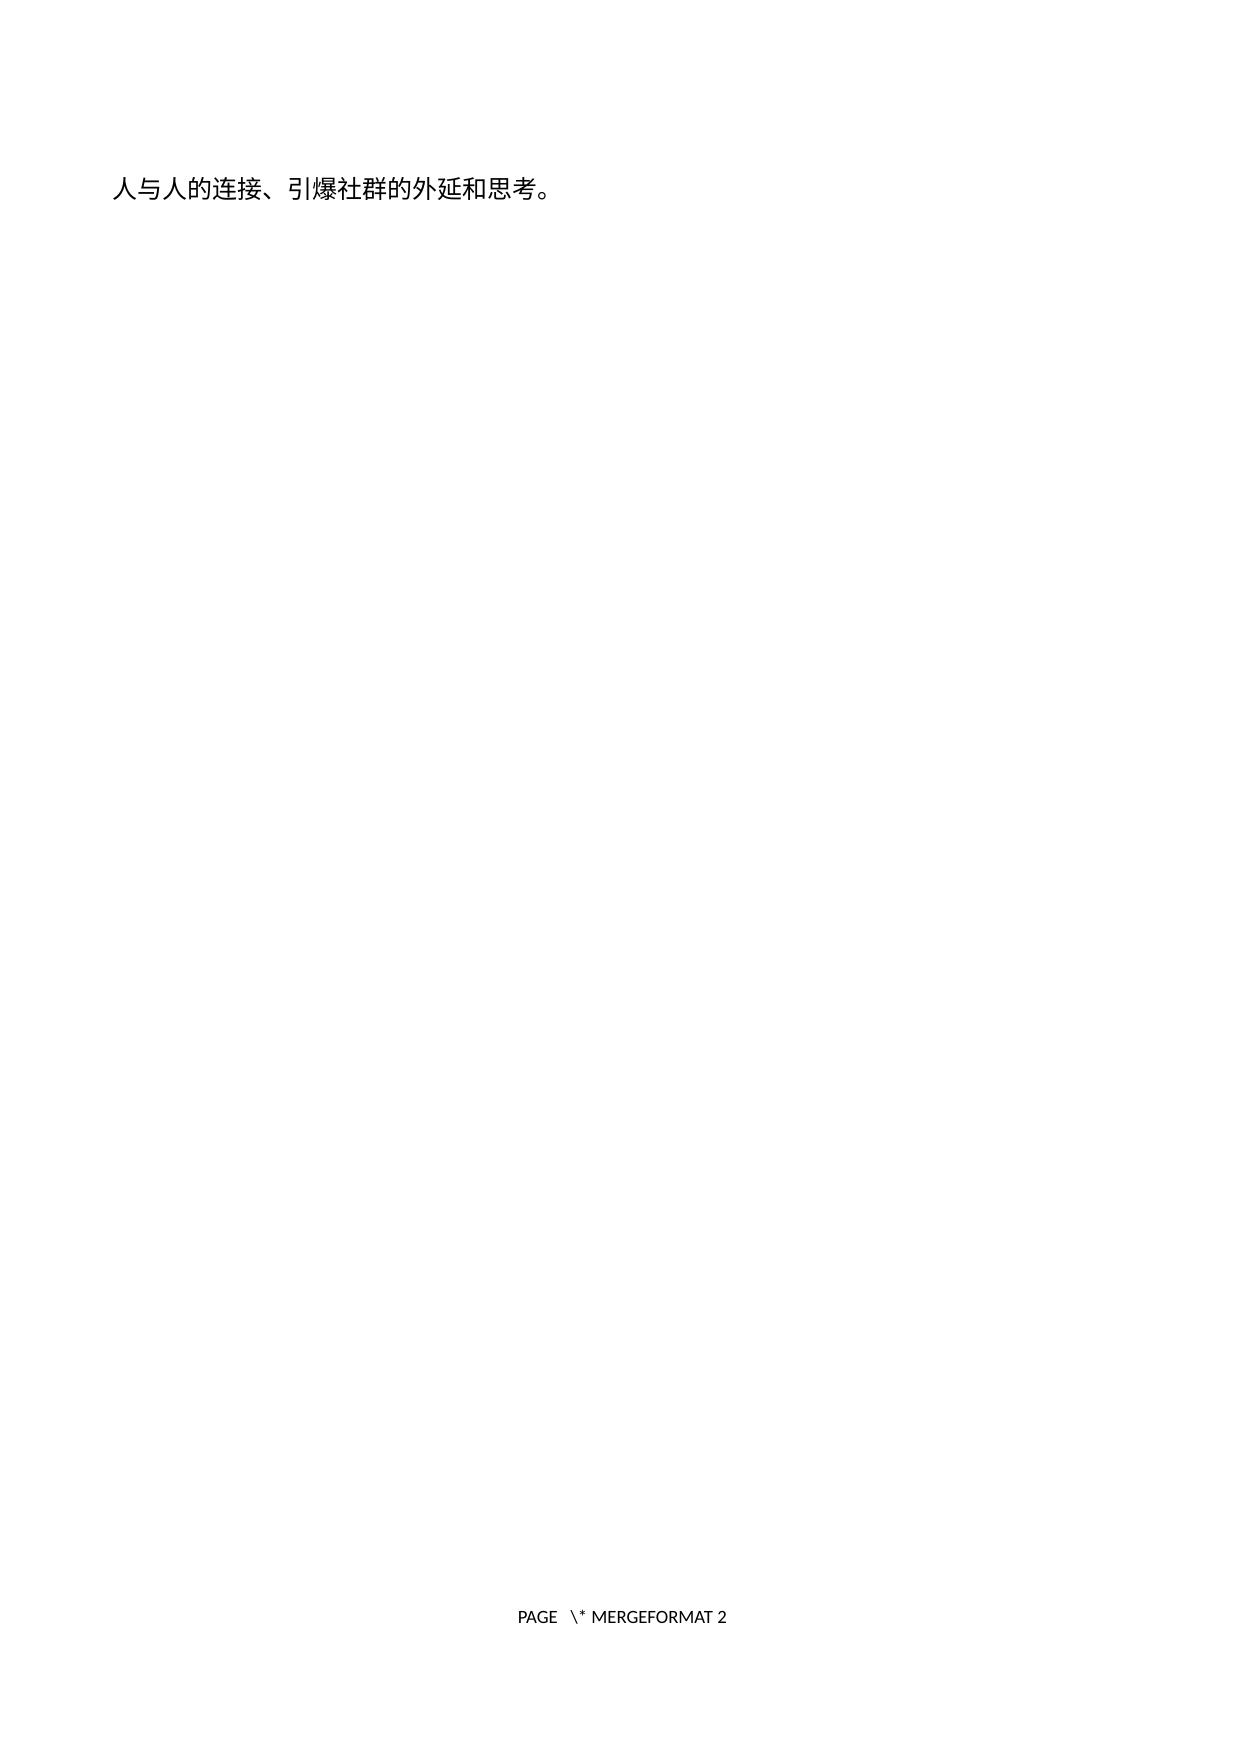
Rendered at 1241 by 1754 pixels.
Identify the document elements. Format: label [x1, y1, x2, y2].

text [112, 162, 1128, 208]
